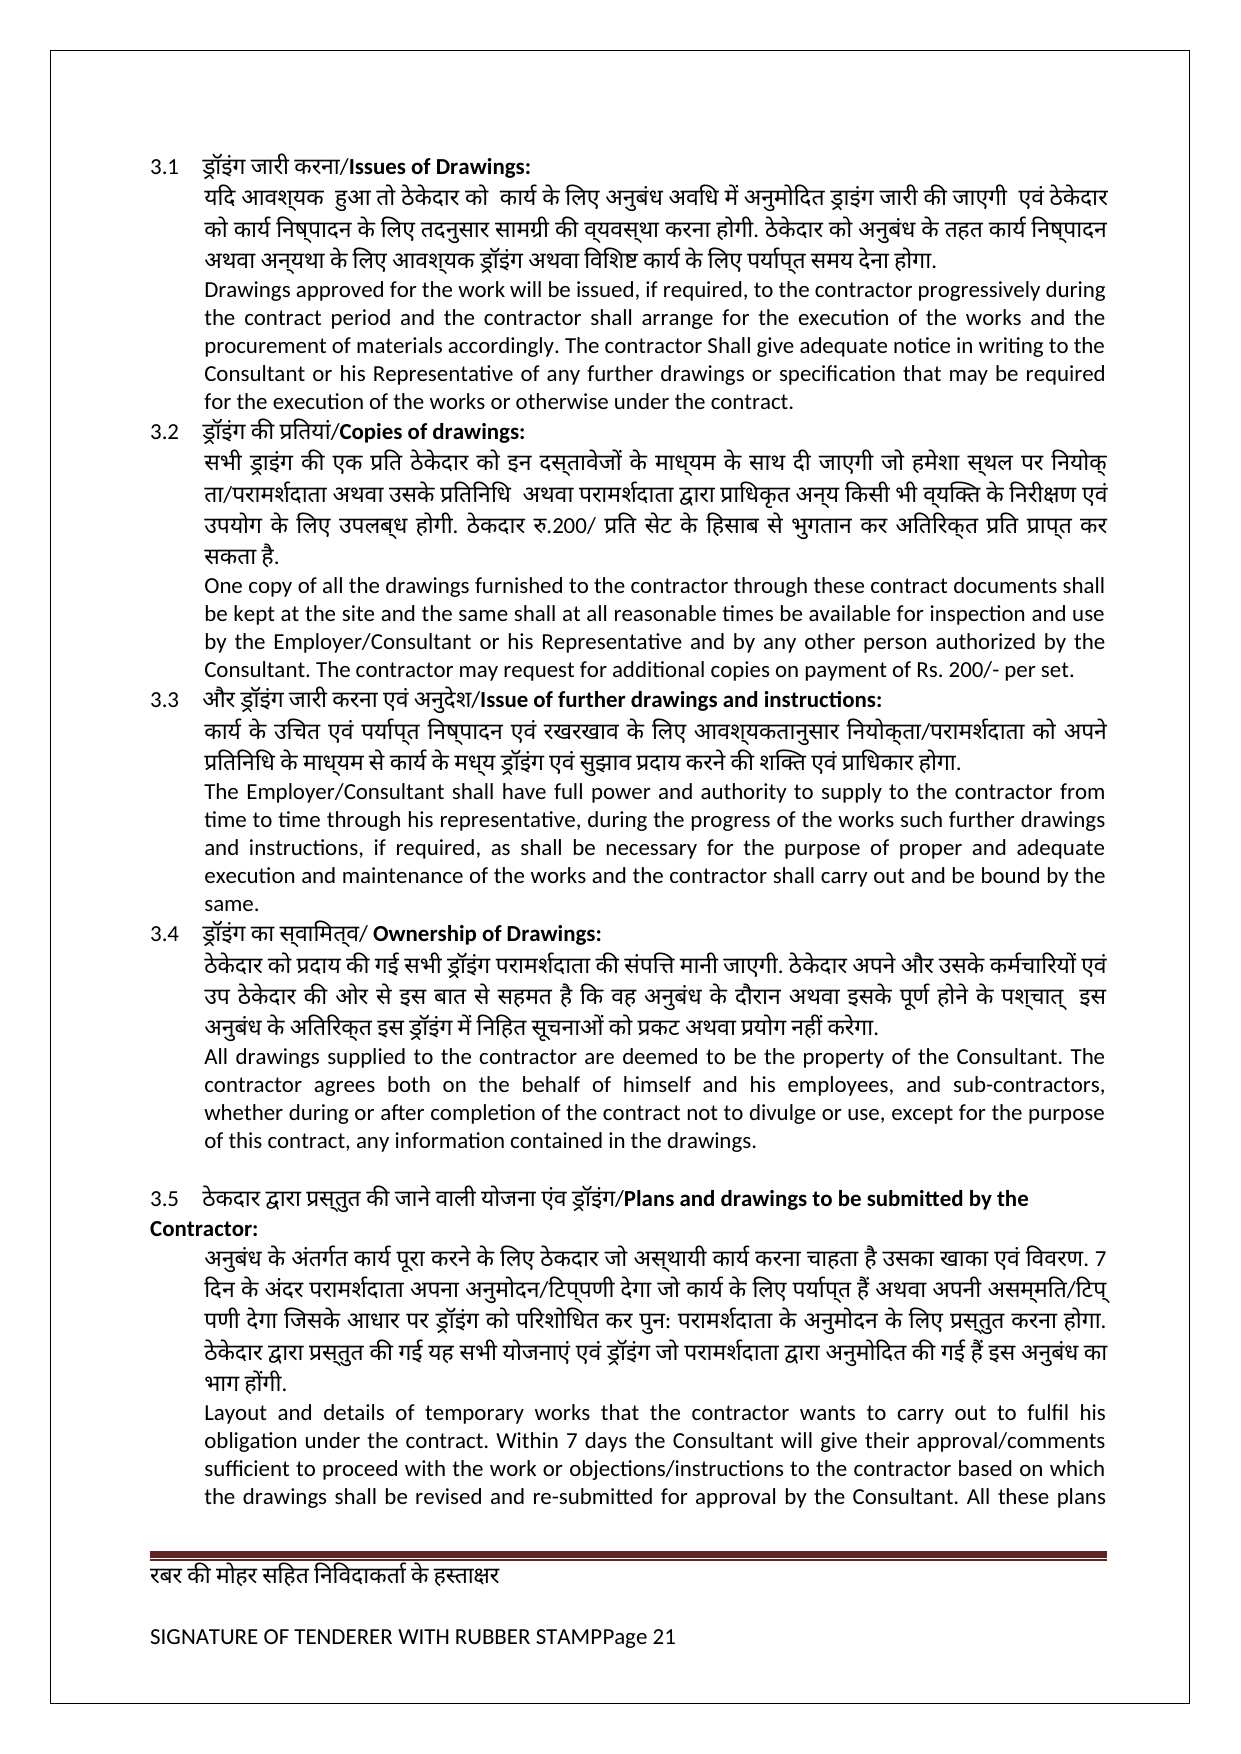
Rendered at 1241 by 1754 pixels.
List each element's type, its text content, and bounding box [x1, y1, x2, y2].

text 3.4 ड्रॉइंग का स्‍वामित्‍व/ Ownership of Drawings: [150, 917, 1107, 948]
text यदि आवश्‍यक हुआ तो ठेकेदार को कार्य के लिए अनुबंध अवधि में अनुमोदित ड्राइंग जारी की जाएगी एवं ठेकेदार को कार्य निष्‍पादन के लिए तदनुसार सामग्री की व्‍यवस्‍था करना होगी. ठेकेदार को अनुबंध के तहत कार्य निष्‍पादन अथवा अन्‍यथा के लिए आवश्‍यक ड्रॉइंग अथवा विशिष्ट कार्य के लिए पर्याप्‍त समय देना होगा. [204, 181, 1107, 275]
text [204, 1398, 1107, 1510]
text Drawings approved for the work will be issued, if required, to the contractor progressively during the contract period and the contractor shall arrange for the execution of the works and the procurement of materials accordingly. The contractor Shall give adequate notice in writing to the Consultant or his Representative of any further drawings or specification that may be required for the execution of the works or otherwise under the contract. [204, 275, 1107, 415]
text One copy of all the drawings furnished to the contractor through these contract documents shall be kept at the site and the same shall at all reasonable times be available for inspection and use by the Employer/Consultant or his Representative and by any other person authorized by the Consultant. The contractor may request for additional copies on payment of Rs. 200/- per set. [204, 571, 1107, 683]
text All drawings supplied to the contractor are deemed to be the property of the Consultant. The contractor agrees both on the behalf of himself and his employees, and sub-contractors, whether during or after completion of the contract not to divulge or use, except for the purpose of this contract, any information contained in the drawings. [204, 1042, 1107, 1154]
text सभी ड्राइंग की एक प्रति ठेकेदार को इन दस्‍तावेजों के माध्‍यम के साथ दी जाएगी जो हमेशा स्‍थल पर नियोक्‍ता/परामर्शदाता अथवा उसके प्रतिनिधि अथवा परामर्शदाता द्वारा प्राधिकृत अन्‍य किसी भी व्‍यक्ति के निरीक्षण एवं उपयोग के लिए उपलब्‍ध होगी. ठेकदार रु.200/ प्रति सेट के हिसाब से भुगतान कर अतिरिक्‍त प्रति प्राप्‍त कर सकता है. [204, 446, 1107, 571]
text 3.3 और ड्रॉइंग जारी करना एवं अनुदेश/Issue of further drawings and instructions: [150, 683, 1107, 715]
text अनुबंध के अंतर्गत कार्य पूरा करने के लिए ठेकदार जो अस्‍थायी कार्य करना चाहता है उसका खाका एवं विवरण. 7 दिन के अंदर परामर्शदाता अपना अनुमोदन/टिप्‍पणी देगा जो कार्य के लिए पर्याप्‍त हैं अथवा अपनी असम्‍मति/टिप्‍पणी देगा जिसके आधार पर ड्रॉइंग को परिशोधित कर पुन: परामर्शदाता के अनुमोदन के लिए प्रस्‍तुत करना होगा. ठेकेदार द्वारा प्रस्‍तुत की गई यह सभी योजनाएं एवं ड्रॉइंग जो परामर्शदाता द्वारा अनुमोदित की गई हैं इस अनुबंध का भाग होंगी. [204, 1242, 1107, 1398]
text The Employer/Consultant shall have full power and authority to supply to the contractor from time to time through his representative, during the progress of the works such further drawings and instructions, if required, as shall be necessary for the purpose of proper and adequate execution and maintenance of the works and the contractor shall carry out and be bound by the same. [204, 777, 1107, 917]
text 3.1 ड्रॉइंग जारी करना/Issues of Drawings: [150, 150, 1107, 181]
text ठेकेदार को प्रदाय की गई सभी ड्रॉइंग परामर्शदाता की संपत्ति मानी जाएगी. ठेकेदार अपने और उसके कर्मचारियों एवं उप ठेकेदार की ओर से इस बात से सहमत है कि वह अनुबंध के दौरान अथवा इसके पूर्ण होने के पश्‍चात् इस अनुबंध के अतिरिक्‍त इस ड्रॉइंग में निहित सूचनाओं को प्रकट अथवा प्रयोग नहीं करेगा. [204, 948, 1107, 1042]
text कार्य के उचित एवं पर्याप्‍त निष्‍पादन एवं रखरखाव के लिए आवश्‍यकतानुसार नियोक्‍ता/परामर्शदाता को अपने प्रतिनिधि के माध्‍यम से कार्य के मध्‍य ड्रॉइंग एवं सुझाव प्रदाय करने की शक्ति एवं प्राधिकार होगा. [204, 715, 1107, 777]
text 3.5 ठेकदार द्वारा प्रस्‍तुत की जाने वाली योजना एंव ड्रॉइंग/Plans and drawings to be submitted by the Contractor: [150, 1182, 1107, 1242]
text 3.2 ड्रॉइंग की प्रतियां/Copies of drawings: [150, 415, 1107, 446]
